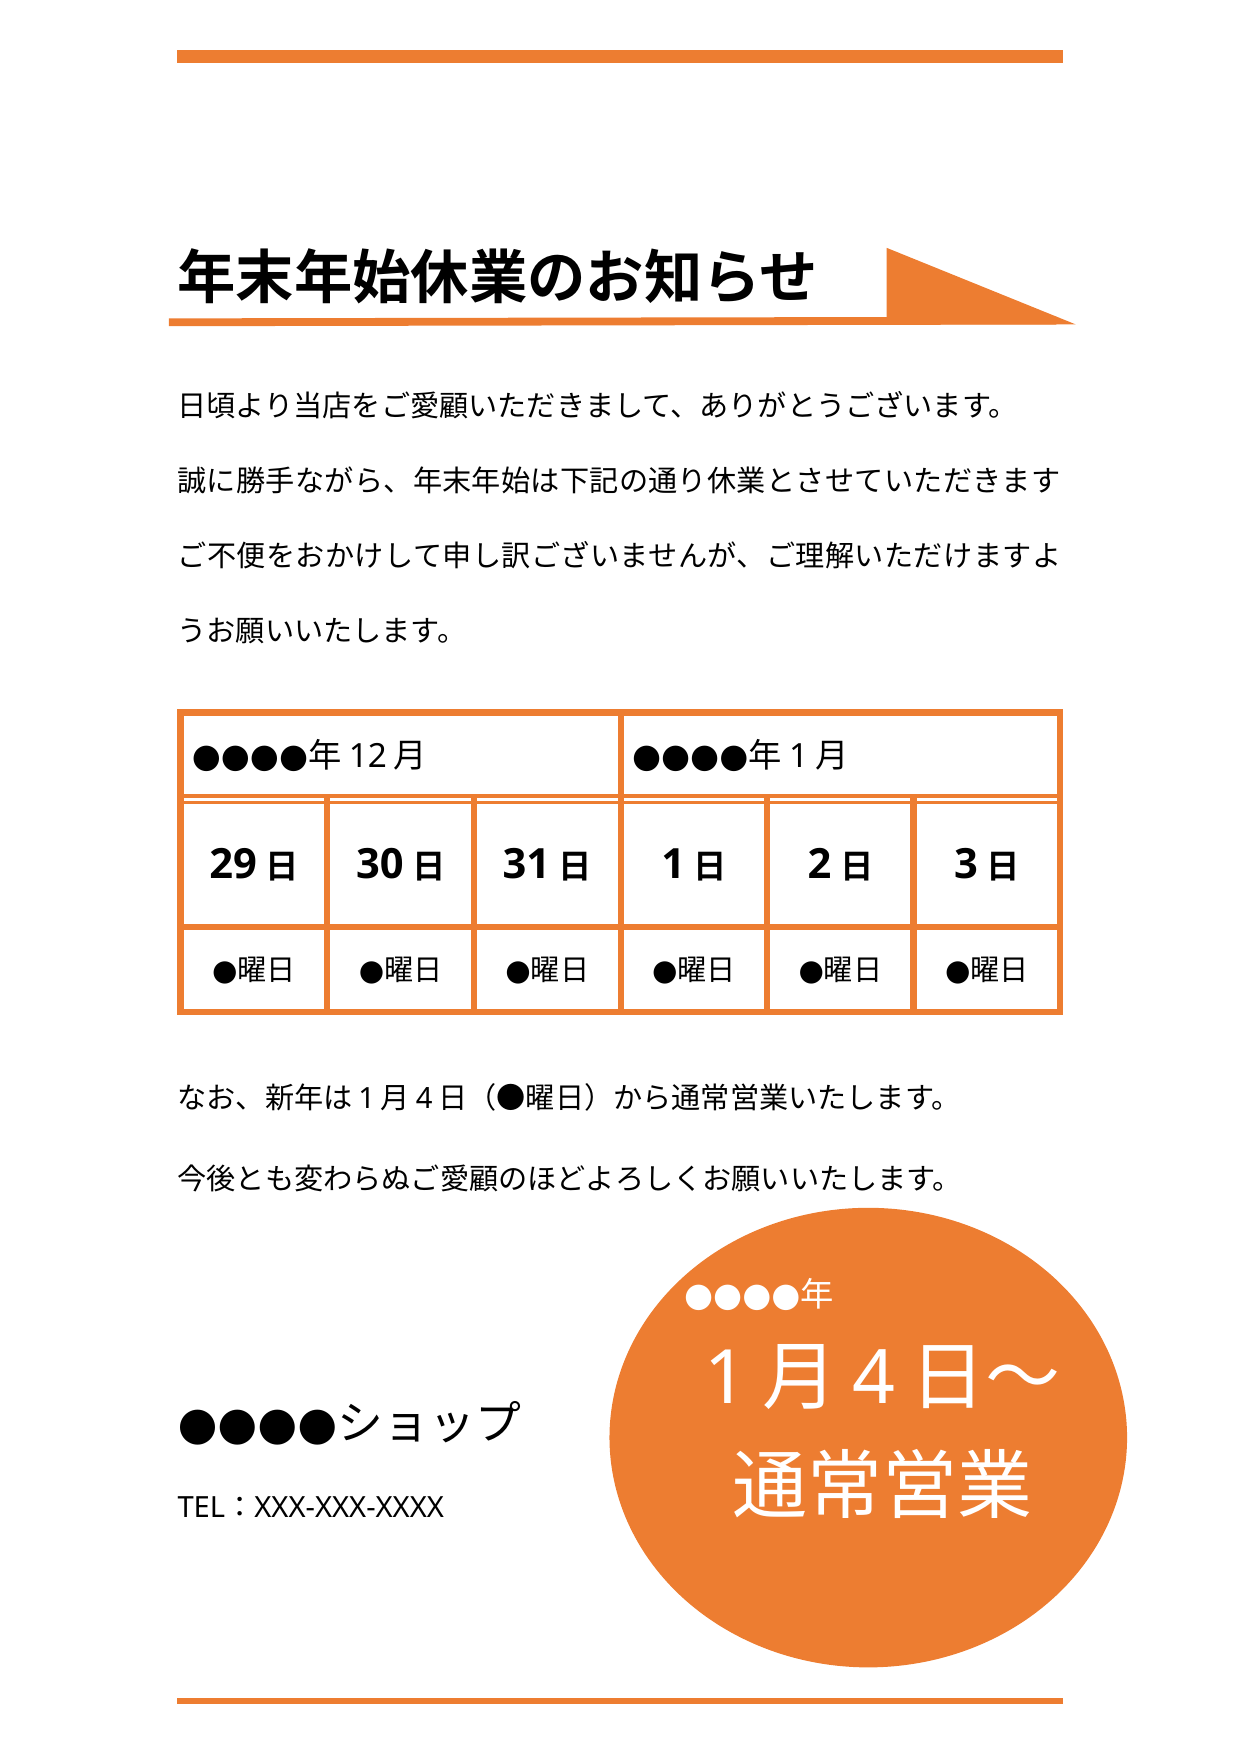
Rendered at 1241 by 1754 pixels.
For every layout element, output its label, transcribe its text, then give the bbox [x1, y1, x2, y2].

table_cell ●曜日 [477, 930, 618, 1009]
text 年末年始休業のお知らせ [177, 217, 1063, 318]
table_cell ●曜日 [330, 930, 471, 1009]
table_cell ●曜日 [770, 930, 910, 1009]
table_cell 30日 [330, 804, 471, 924]
text 今後とも変わらぬご愛顧のほどよろしくお願いいたします。 [177, 1139, 1063, 1214]
table_cell ●曜日 [917, 930, 1057, 1009]
table_header ●●●●年 1月 [624, 716, 1057, 794]
table_cell ●曜日 [624, 930, 764, 1009]
table_cell 2日 [770, 804, 910, 924]
text なお、新年は1月4日（●曜日）から通常営業いたします。 [177, 1058, 1063, 1133]
text ●●●●ショップ [177, 1382, 616, 1457]
table_cell ●曜日 [184, 930, 324, 1009]
text 誠に勝手ながら、年末年始は下記の通り休業とさせていただきます。ご不便をおかけして申し訳ございませんが、ご理解いただけますようお願いいたします。 [177, 442, 1063, 667]
table_header ●●●●年 12月 [184, 716, 618, 794]
table_cell 31日 [477, 804, 618, 924]
table_cell 3日 [917, 804, 1057, 924]
table_cell 29日 [184, 804, 324, 924]
text TEL：XXX-XXX-XXXX [177, 1467, 637, 1542]
table_cell 1日 [624, 804, 764, 924]
text 日頃より当店をご愛顧いただきまして、ありがとうございます。 [177, 367, 1063, 442]
